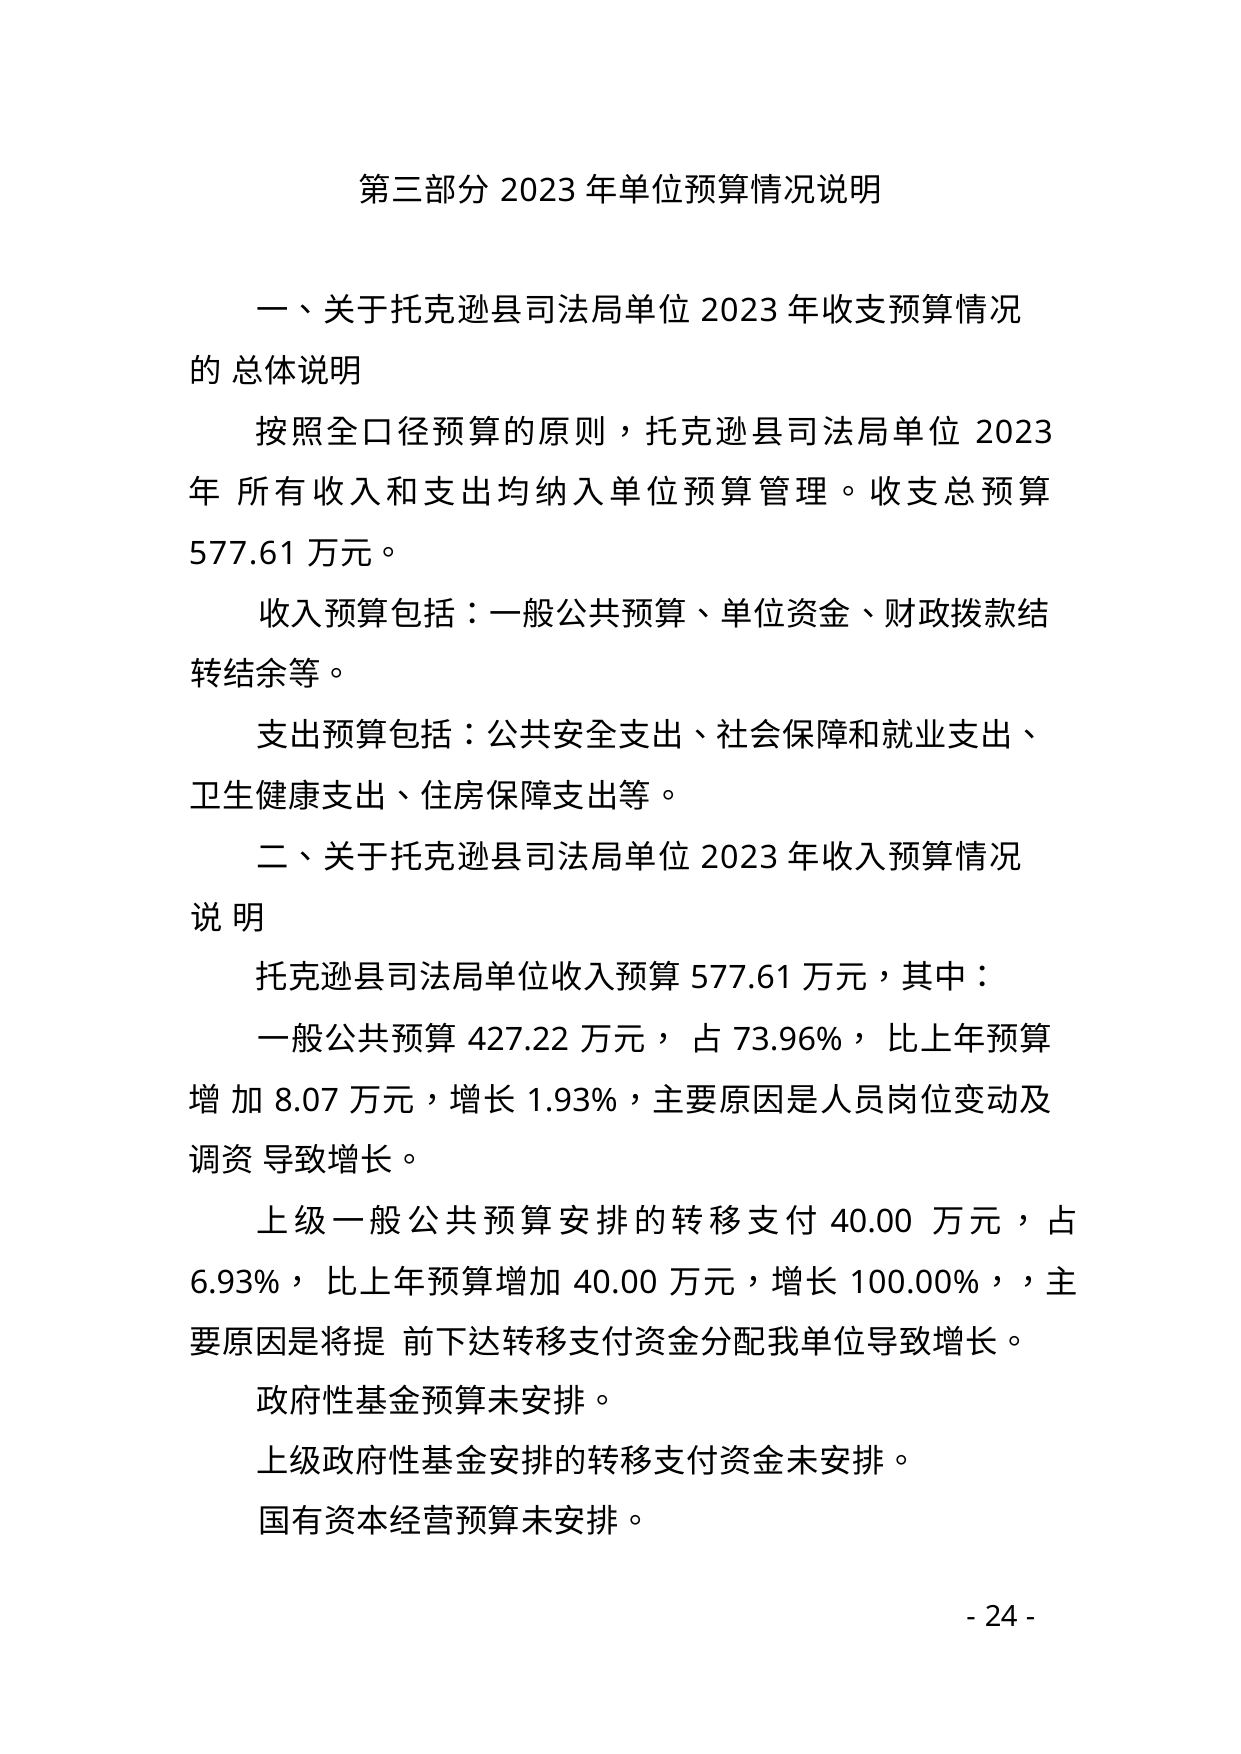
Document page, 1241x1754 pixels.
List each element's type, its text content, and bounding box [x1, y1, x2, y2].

text 一、关于托克逊县司法局单位 2023 年收支预算情况的 总体说明 [189, 286, 1053, 391]
text 按照全口径预算的原则，托克逊县司法局单位 2023 年 所有收入和支出均纳入单位预算管理。收支总预算 577.61 万元。 [189, 409, 1053, 574]
text 收入预算包括：一般公共预算、单位资金、财政拨款结 转结余等。 [190, 591, 1053, 695]
text 国有资本经营预算未安排。 [258, 1501, 1078, 1541]
text 上级一般公共预算安排的转移支付40.00 万元，占 6.93%， 比上年预算增加 40.00 万元，增长 100.00%，，主要原因是将提 前下达转移支付资金分配我单位导致增长。 [189, 1198, 1078, 1363]
text 第三部分 2023 年单位预算情况说明 [359, 168, 1078, 209]
text 一般公共预算 427.22 万元， 占 73.96%， 比上年预算增 加 8.07 万元，增长 1.93%，主要原因是人员岗位变动及调资 导致增长。 [189, 1016, 1053, 1181]
text 二、关于托克逊县司法局单位 2023 年收入预算情况说 明 [190, 834, 1053, 939]
text 上级政府性基金安排的转移支付资金未安排。 [256, 1441, 1078, 1481]
text 支出预算包括：公共安全支出、社会保障和就业支出、 卫生健康支出、住房保障支出等。 [189, 712, 1047, 817]
text 政府性基金预算未安排。 [256, 1380, 1078, 1420]
text 托克逊县司法局单位收入预算 577.61 万元，其中： [255, 956, 1078, 996]
